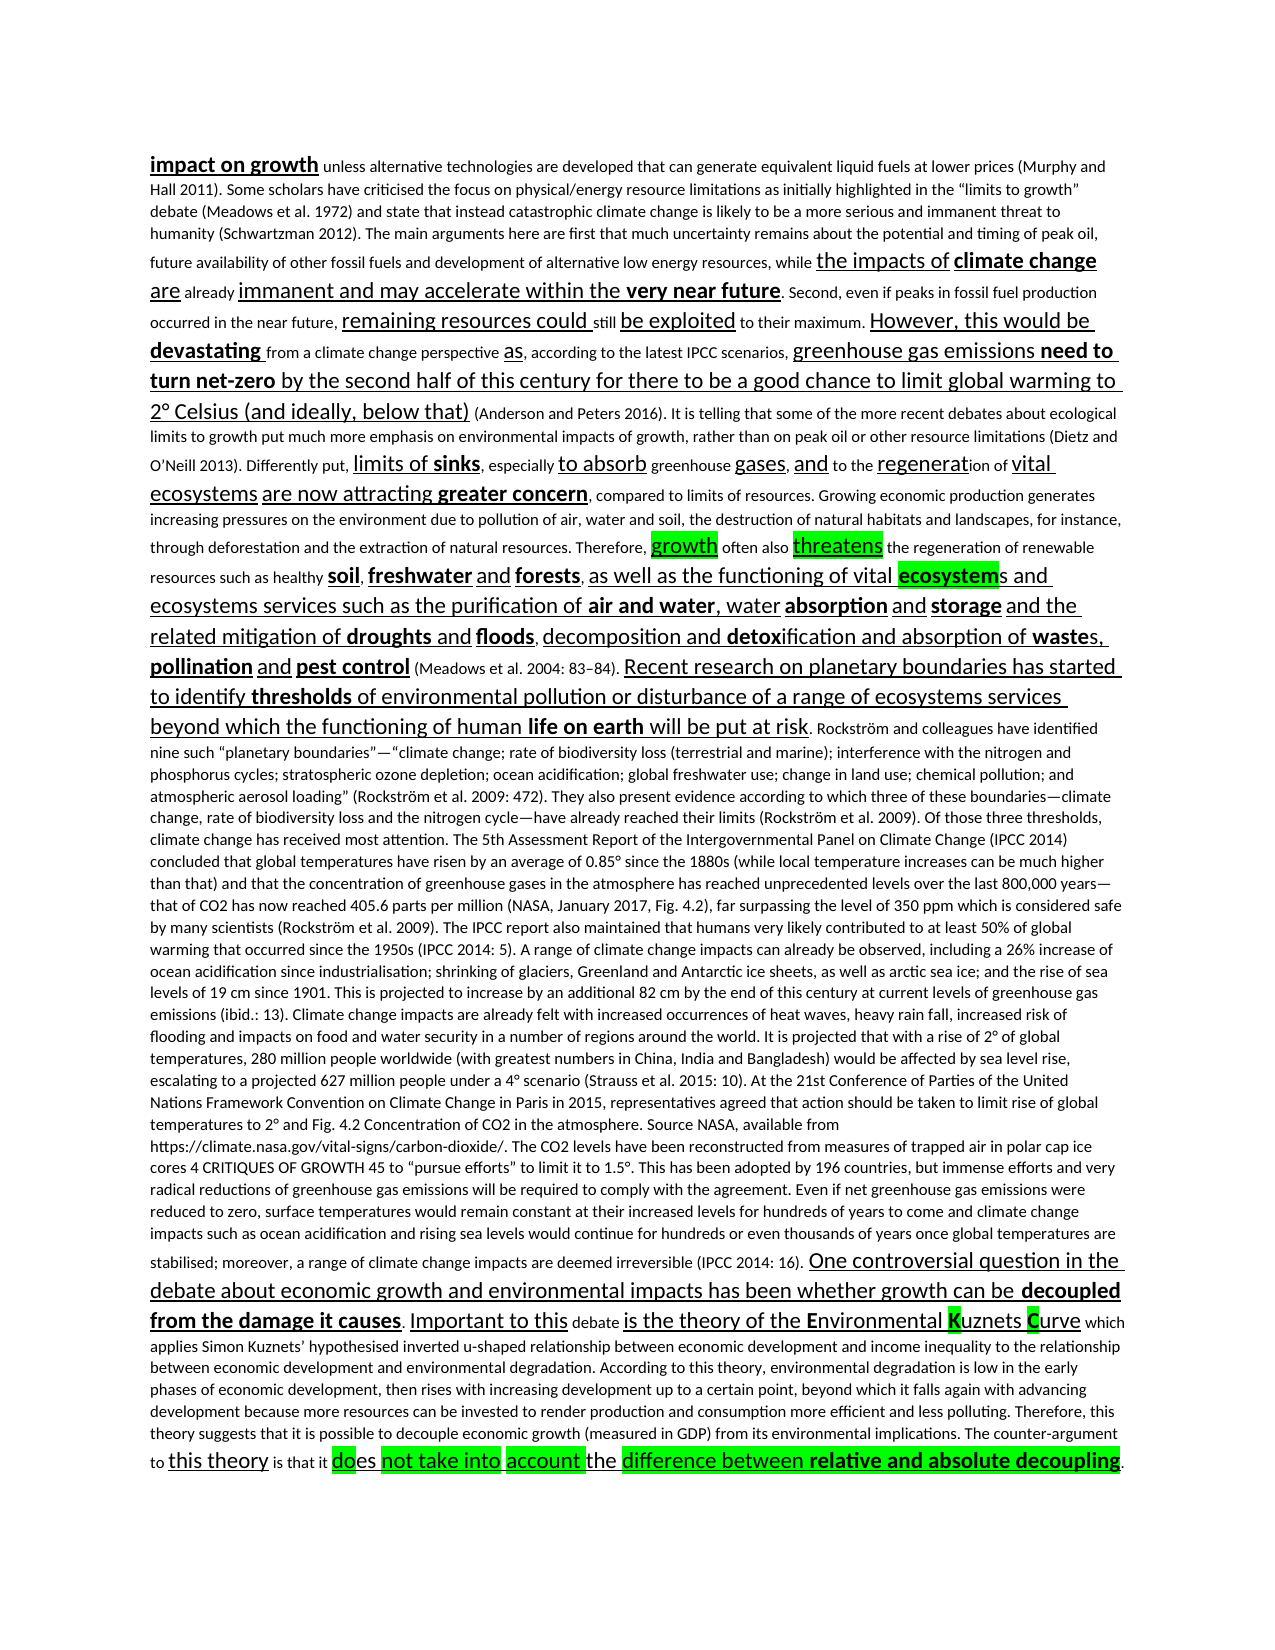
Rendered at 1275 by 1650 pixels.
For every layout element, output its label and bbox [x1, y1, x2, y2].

text [150, 150, 1125, 1474]
